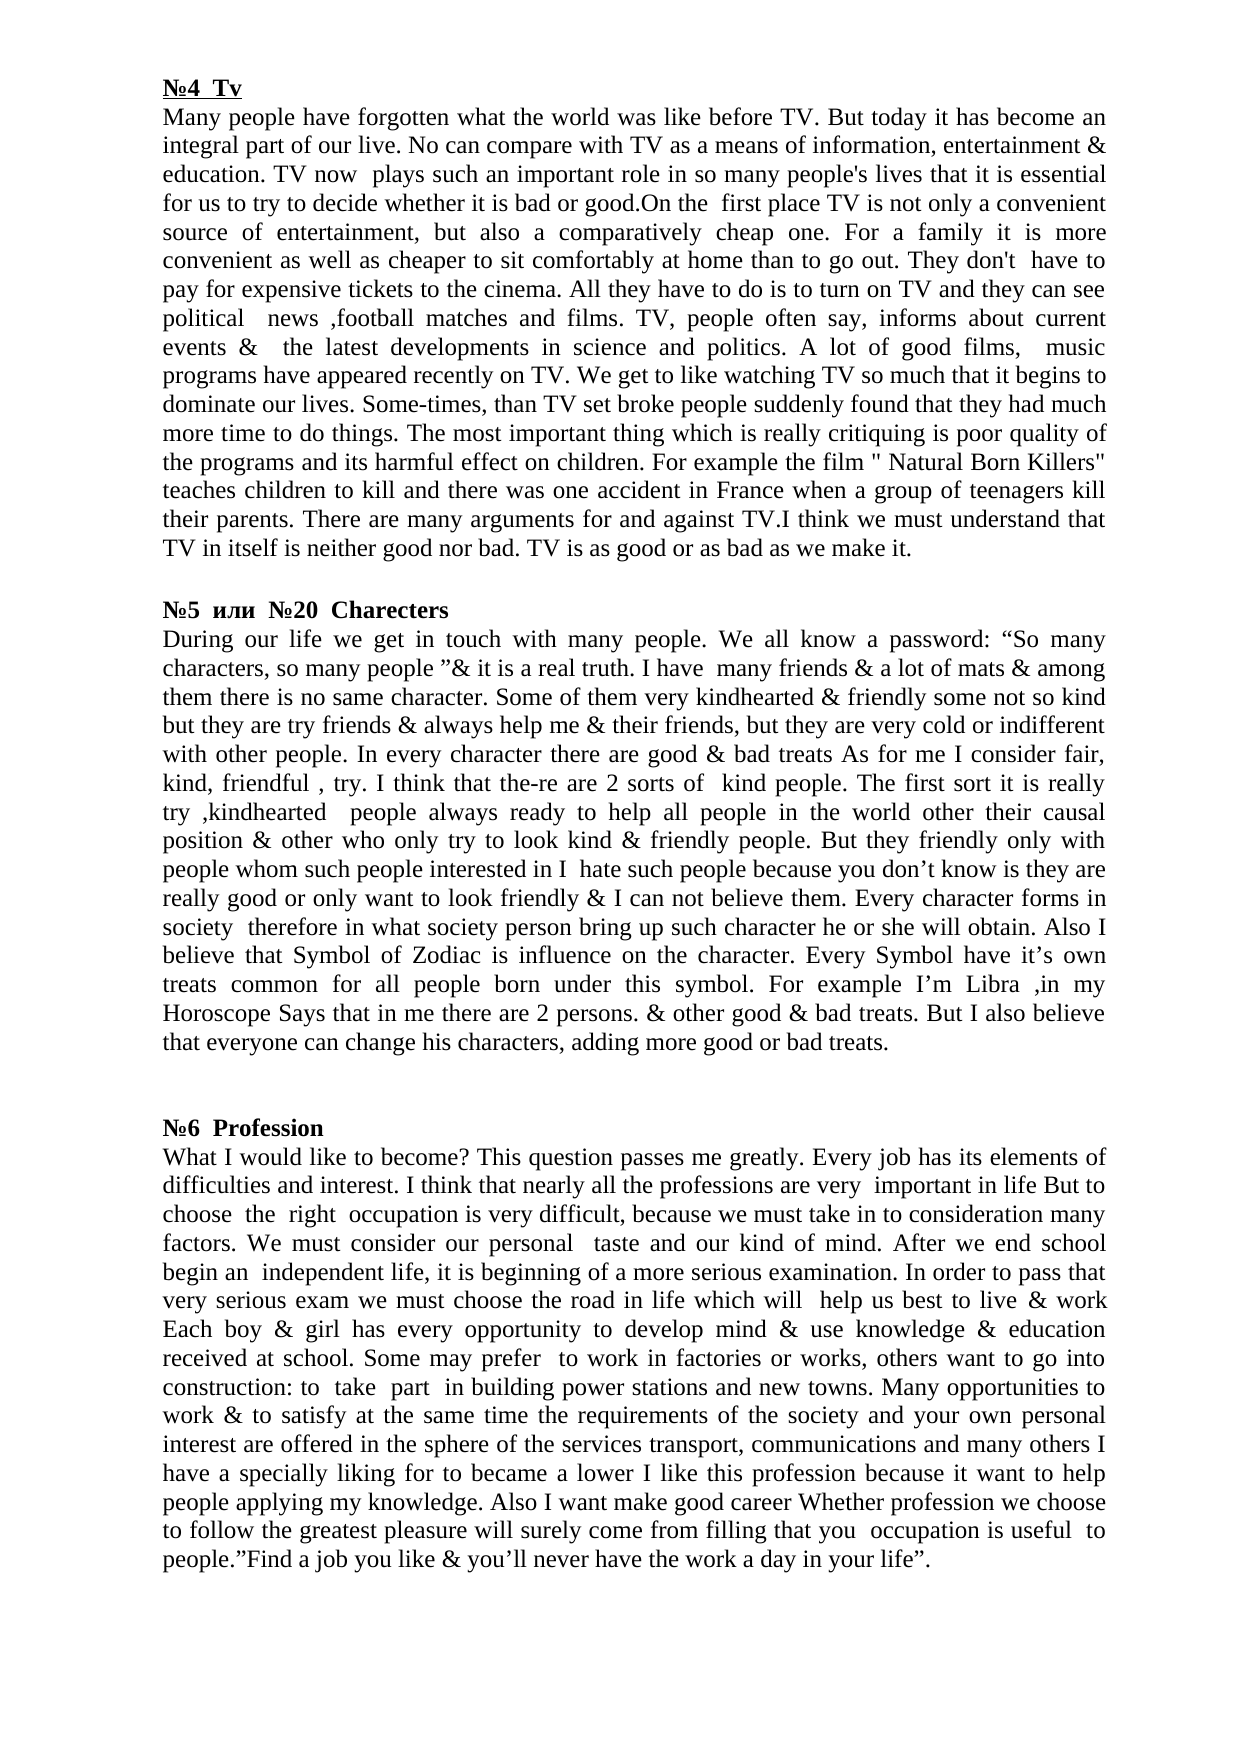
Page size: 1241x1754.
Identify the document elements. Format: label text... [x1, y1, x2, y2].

text №6 Profession [162, 1113, 1107, 1142]
text During our life we get in touch with many people. We all know a password: “So many characters, so many people ”& it is a real truth. I have many friends & a lot of mats & among them there is no same character. Some of them very kindhearted & friendly some not so kind but they are try friends & always help me & their friends, but they are very cold or indifferent with other people. In every character there are good & bad treats As for me I consider fair, kind, friendful , try. I think that the-re are 2 sorts of kind people. The first sort it is really try ,kindhearted people always ready to help all people in the world other their causal position & other who only try to look kind & friendly people. But they friendly only with people whom such people interested in I hate such people because you don’t know is they are really good or only want to look friendly & I can not believe them. Every character forms in society therefore in what society person bring up such character he or she will obtain. Also I believe that Symbol of Zodiac is influence on the character. Every Symbol have it’s own treats common for all people born under this symbol. For example I’m Libra ,in my Horoscope Says that in me there are 2 persons. & other good & bad treats. But I also believe that everyone can change his characters, adding more good or bad treats. [162, 624, 1107, 1055]
text What I would like to become? This question passes me greatly. Every job has its elements of difficulties and interest. I think that nearly all the professions are very important in life But to choose the right occupation is very difficult, because we must take in to consideration many factors. We must consider our personal taste and our kind of mind. After we end school begin an independent life, it is beginning of a more serious examination. In order to pass that very serious exam we must choose the road in life which will help us best to live & work Each boy & girl has every opportunity to develop mind & use knowledge & education received at school. Some may prefer to work in factories or works, others want to go into construction: to take part in building power stations and new towns. Many opportunities to work & to satisfy at the same time the requirements of the society and your own personal interest are offered in the sphere of the services transport, communications and many others I have a specially liking for to became a lower I like this profession because it want to help people applying my knowledge. Also I want make good career Whether profession we choose to follow the greatest pleasure will surely come from filling that you occupation is useful to people.”Find a job you like & you’ll never have the work a day in your life”. [162, 1142, 1107, 1573]
text №4 Tv [162, 73, 1108, 102]
text Many people have forgotten what the world was like before TV. But today it has become an integral part of our live. No can compare with TV as a means of information, entertainment & education. TV now plays such an important role in so many people's lives that it is essential for us to try to decide whether it is bad or good.On the first place TV is not only a convenient source of entertainment, but also a comparatively cheap one. For a family it is more convenient as well as cheaper to sit comfortably at home than to go out. They don't have to pay for expensive tickets to the cinema. All they have to do is to turn on TV and they can see political news ,football matches and films. TV, people often say, informs about current events & the latest developments in science and politics. A lot of good films, music programs have appeared recently on TV. We get to like watching TV so much that it begins to dominate our lives. Some-times, than TV set broke people suddenly found that they had much more time to do things. The most important thing which is really critiquing is poor quality of the programs and its harmful effect on children. For example the film " Natural Born Killers" teaches children to kill and there was one accident in France when a group of teenagers kill their parents. There are many arguments for and against TV.I think we must understand that TV in itself is neither good nor bad. TV is as good or as bad as we make it. [162, 102, 1107, 562]
text №5 или №20 Charecters [162, 595, 1107, 624]
